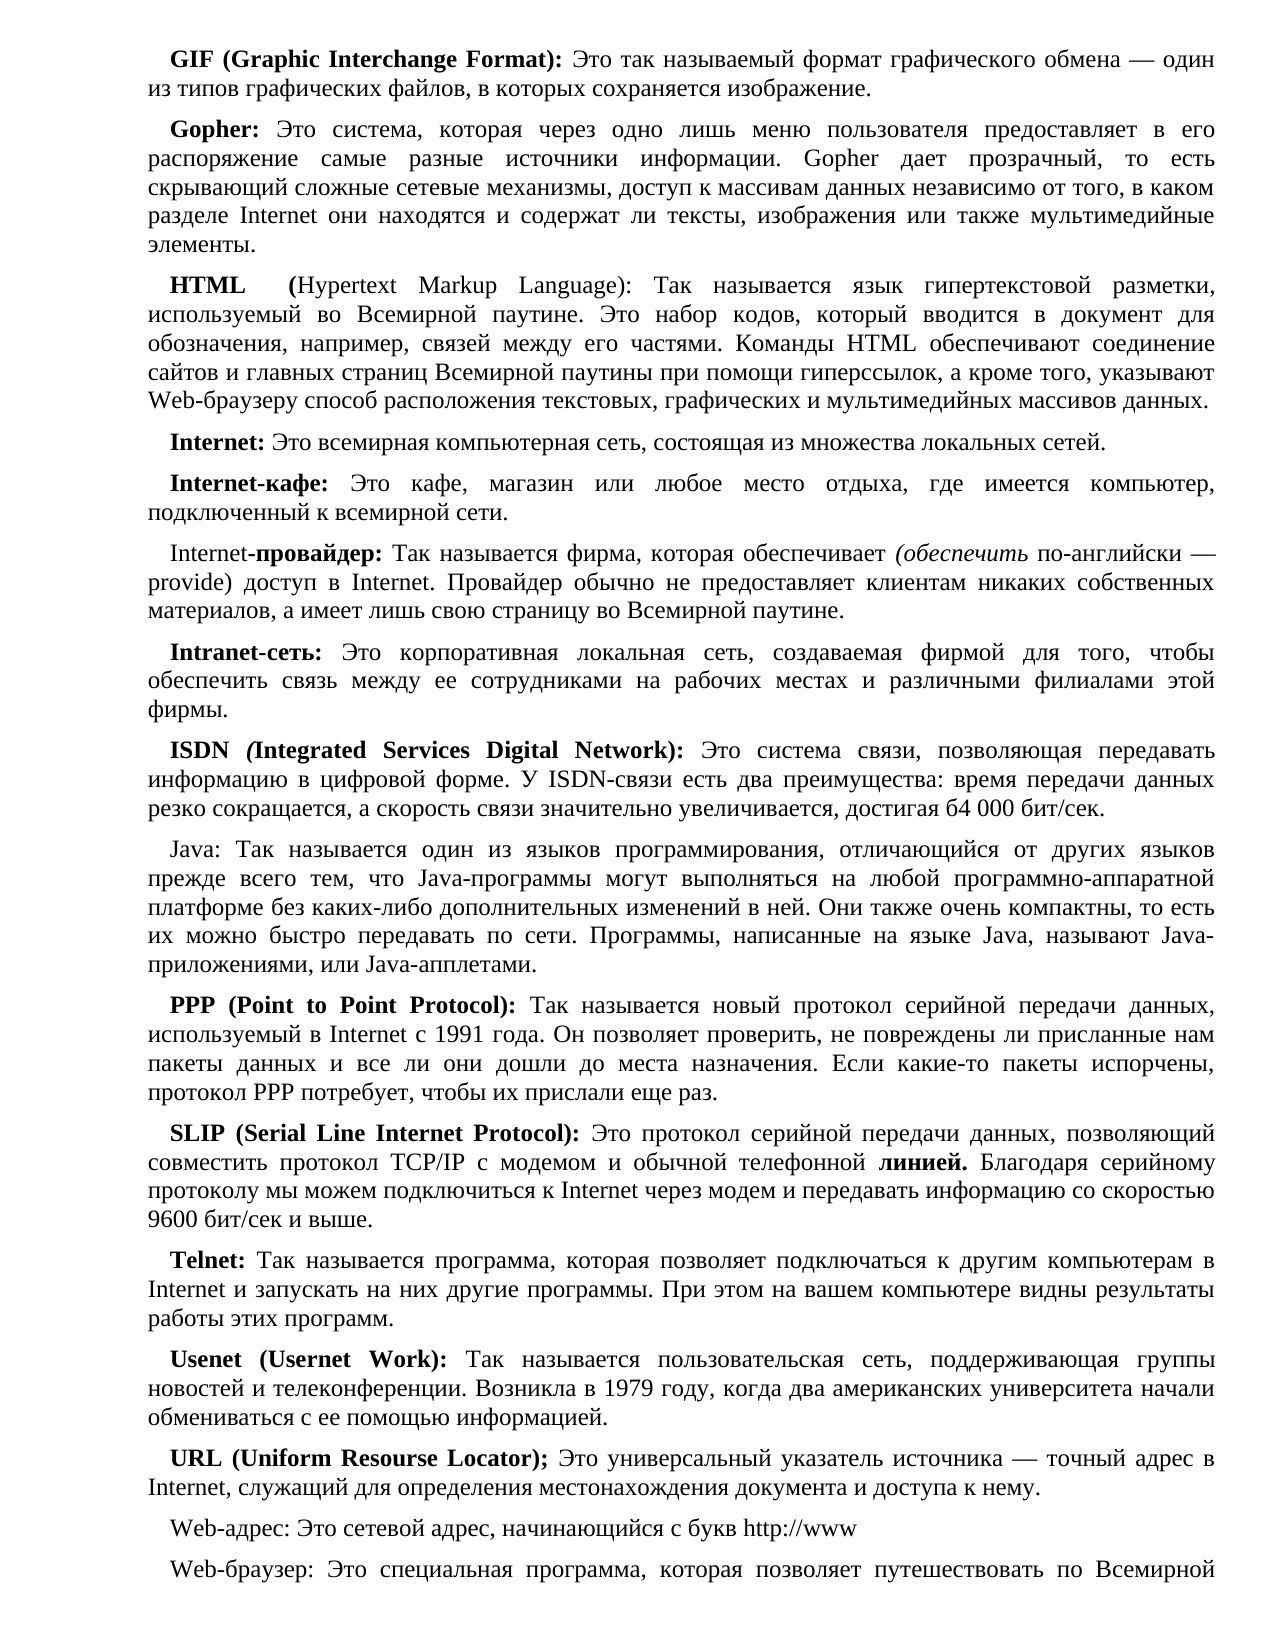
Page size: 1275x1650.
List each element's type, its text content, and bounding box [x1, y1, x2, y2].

text HTML (Hypertext Markup Language): Так называется язык гипертекстовой разметки, используемый во Всемирной паутине. Это набор кодов, который вводится в документ для обозначения, например, связей между его частями. Команды HTML обеспечивают соединение сайтов и главных страниц Всемирной паутины при помощи гиперссылок, а кроме того, указывают Web-браузеру способ расположения текстовых, графических и мультимедийных массивов данных. [148, 271, 1216, 414]
text РРР (Point to Point Protocol): Так называется новый протокол серийной передачи данных, используемый в Internet с 1991 года. Он позволяет проверить, не повреждены ли присланные нам пакеты данных и все ли они дошли до места назначения. Если какие-то пакеты испорчены, протокол РРР потребует, чтобы их прислали еще раз. [148, 991, 1216, 1106]
text Java: Так называется один из языков программирования, отличающийся от других языков прежде всего тем, что Java-программы могут выполняться на любой программно-аппаратной платформе без каких-либо дополнительных изменений в ней. Они также очень компактны, то есть их можно быстро передавать по сети. Программы, написанные на языке Java, называют Java-приложениями, или Java-апплетами. [148, 834, 1216, 978]
text Internet-кафе: Это кафе, магазин или любое место отдыха, где имеется компьютер, подключенный к всемирной сети. [148, 468, 1216, 526]
text GIF (Graphic Interchange Format): Это так называемый формат графического обмена — один из типов графических файлов, в которых сохраняется изображение. [148, 44, 1216, 102]
text ISDN (Integrated Services Digital Network): Это система связи, позволяющая передавать информацию в цифровой форме. У ISDN-связи есть два преимущества: время передачи данных резко сокращается, а скорость связи значительно увеличивается, достигая б4 000 бит/сек. [148, 736, 1216, 822]
text Web-адрес: Это сетевой адрес, начинающийся с букв http://www [148, 1513, 1216, 1542]
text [148, 1554, 1216, 1583]
text SLIP (Serial Line Internet Protocol): Это протокол серийной передачи данных, позволяющий совместить протокол ТСР/IР с модемом и обычной телефонной линией. Благодаря серийному протоколу мы можем подключиться к Internet через модем и передавать информацию со скоростью 9600 бит/сек и выше. [148, 1118, 1216, 1233]
text Intranet-сеть: Это корпоративная локальная сеть, создаваемая фирмой для того, чтобы обеспечить связь между ее сотрудниками на рабочих местах и различными филиалами этой фирмы. [148, 637, 1216, 723]
text Gopher: Это система, которая через одно лишь меню пользователя предоставляет в его распоряжение самые разные источники информации. Gopher дает прозрачный, то есть скрывающий сложные сетевые механизмы, доступ к массивам данных независимо от того, в каком разделе Internet они находятся и содержат ли тексты, изображения или также мультимедийные элементы. [148, 114, 1216, 258]
text Telnet: Так называется программа, которая позволяет подключаться к другим компьютерам в Internet и запускать на них другие программы. При этом на вашем компьютере видны результаты работы этих программ. [148, 1246, 1216, 1332]
text URL (Uniform Resourse Locator); Это универсальный указатель источника — точный адрес в Internet, служащий для определения местонахождения документа и доступа к нему. [148, 1443, 1216, 1501]
text Internet-провайдер: Так называется фирма, которая обеспечивает (обеспечить по-английски — provide) доступ в Internet. Провайдер обычно не предоставляет клиентам никаких собственных материалов, а имеет лишь свою страницу во Всемирной паутине. [148, 538, 1216, 624]
text Usenet (Usernet Work): Так называется пользовательская сеть, поддерживающая группы новостей и телеконференции. Возникла в 1979 году, когда два американских университета начали обмениваться с ее помощью информацией. [148, 1344, 1216, 1431]
text Internet: Это всемирная компьютерная сеть, состоящая из множества локальных сетей. [148, 427, 1216, 456]
